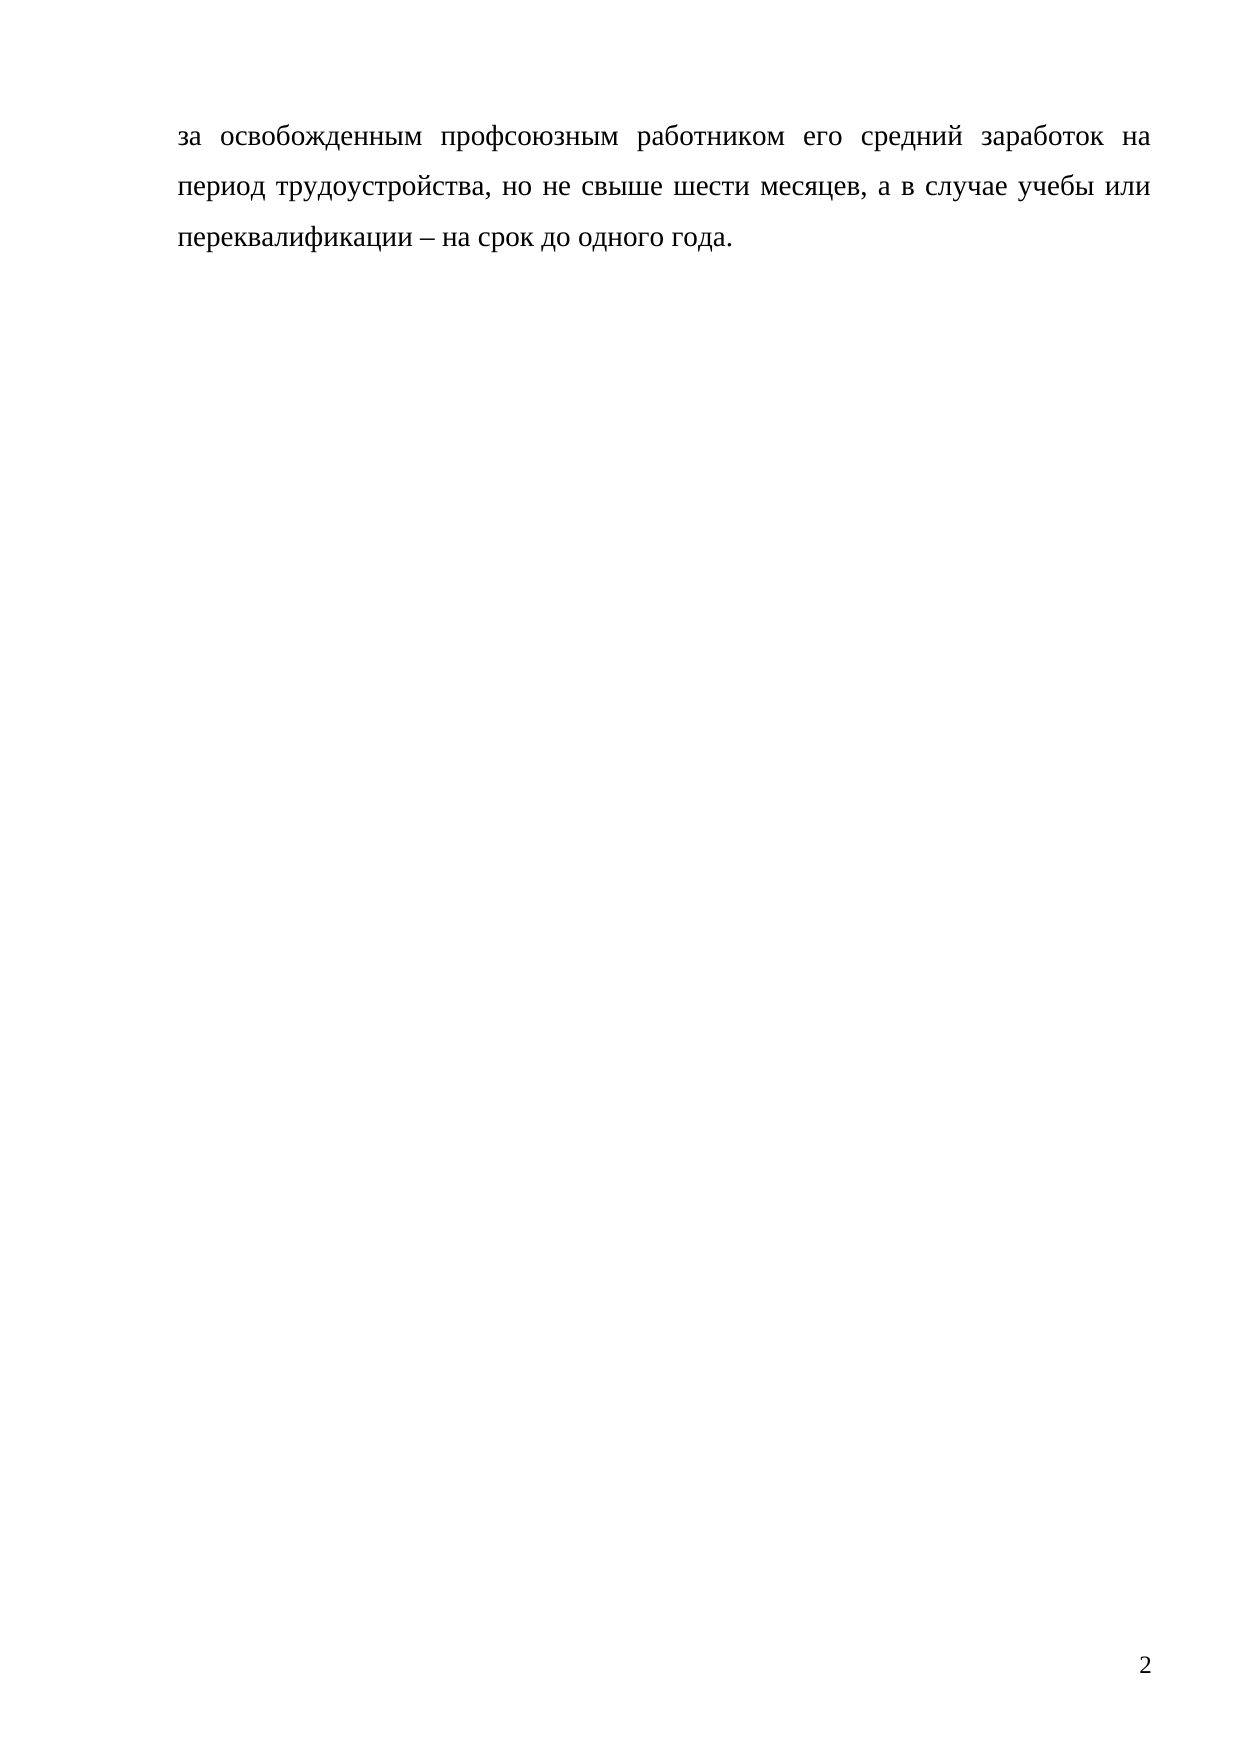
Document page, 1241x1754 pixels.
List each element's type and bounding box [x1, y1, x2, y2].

text [177, 118, 1152, 252]
